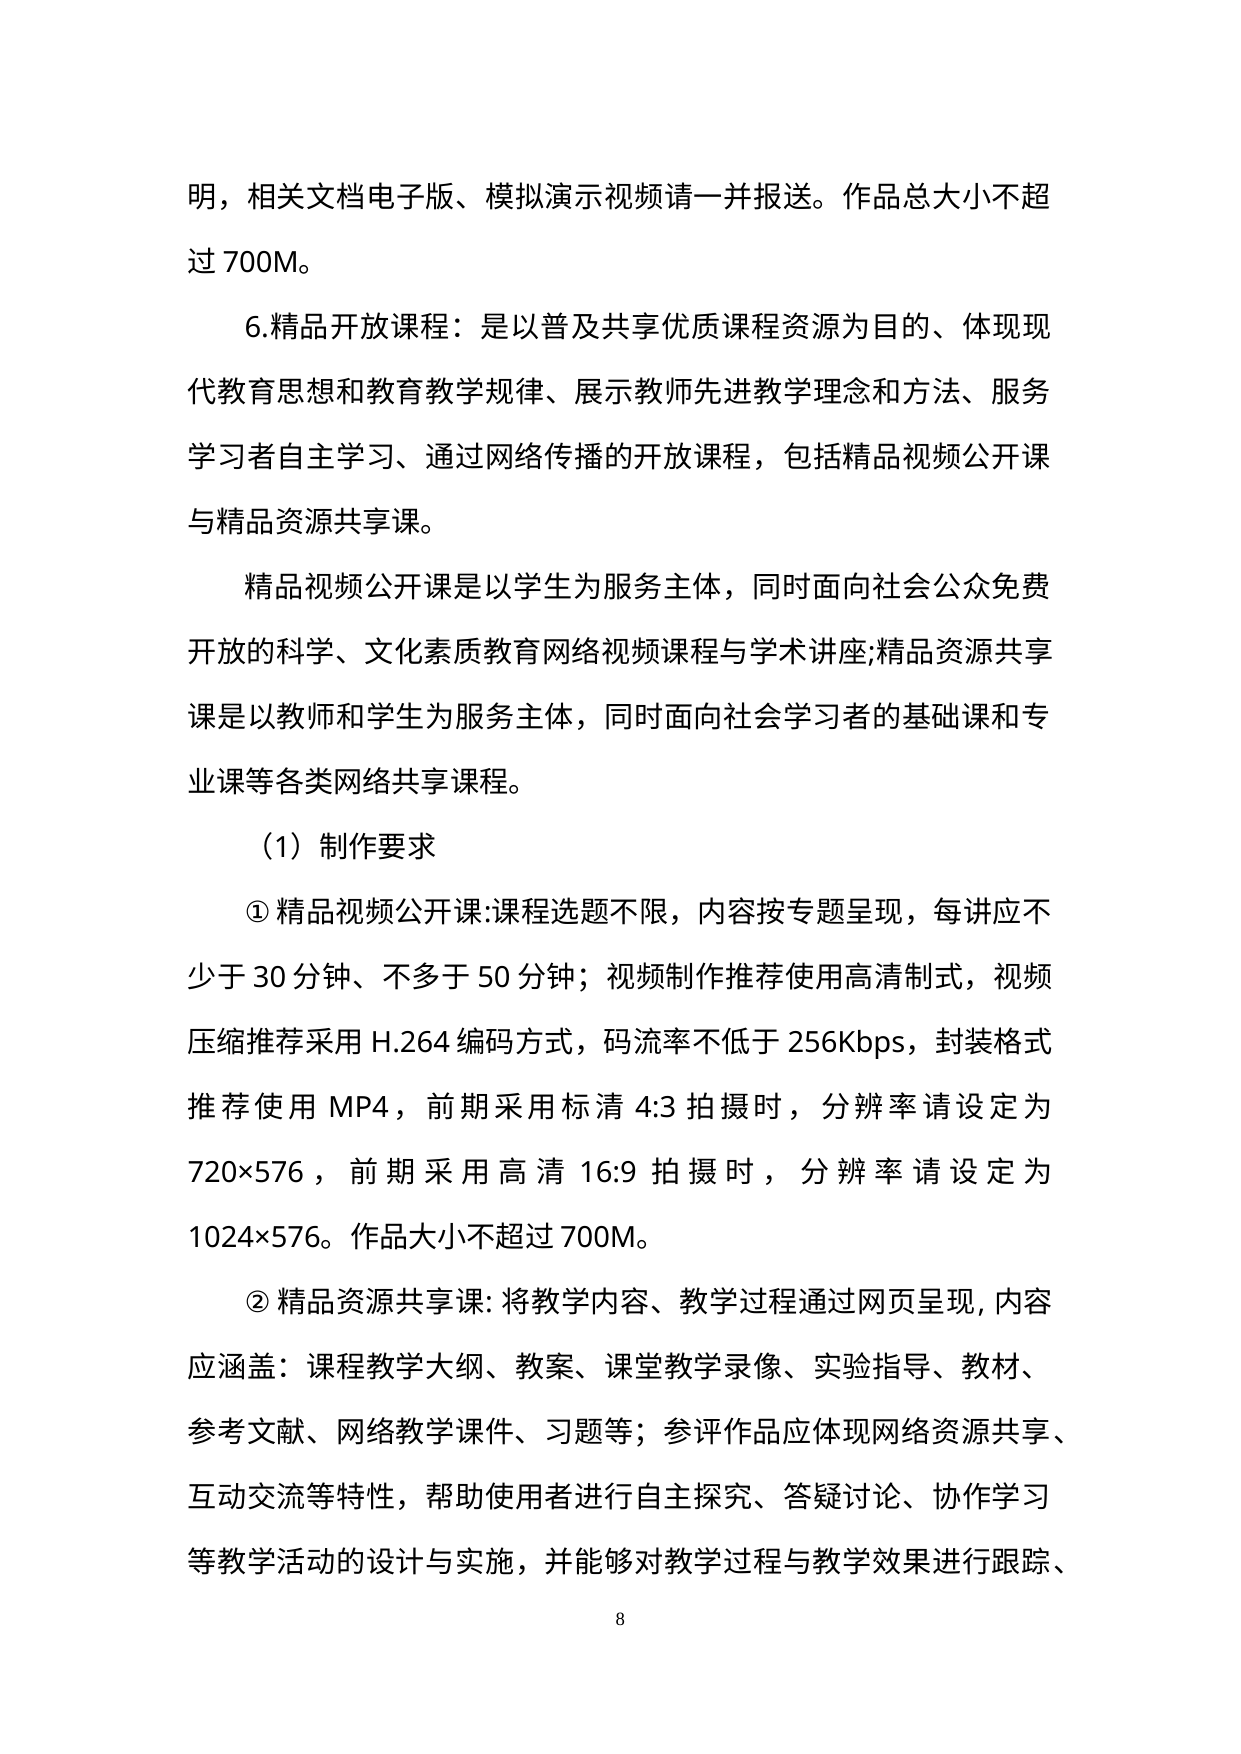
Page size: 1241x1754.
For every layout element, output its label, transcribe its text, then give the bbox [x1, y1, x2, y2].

text （1）制作要求 [187, 812, 1053, 877]
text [187, 162, 1053, 292]
text ①精品视频公开课:课程选题不限，内容按专题呈现，每讲应不少于30分钟、不多于50分钟；视频制作推荐使用高清制式，视频压缩推荐采用H.264编码方式，码流率不低于256Kbps，封装格式推荐使用MP4，前期采用标清4:3拍摄时，分辨率请设定为 720×576，前期采用高清16:9拍摄时，分辨率请设定为 1024×576。作品大小不超过700M。 [187, 877, 1053, 1267]
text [187, 1267, 1053, 1592]
text 6.精品开放课程：是以普及共享优质课程资源为目的、体现现代教育思想和教育教学规律、展示教师先进教学理念和方法、服务学习者自主学习、通过网络传播的开放课程，包括精品视频公开课与精品资源共享课。 [187, 292, 1053, 552]
text 精品视频公开课是以学生为服务主体，同时面向社会公众免费开放的科学、文化素质教育网络视频课程与学术讲座;精品资源共享课是以教师和学生为服务主体，同时面向社会学习者的基础课和专业课等各类网络共享课程。 [187, 552, 1053, 812]
